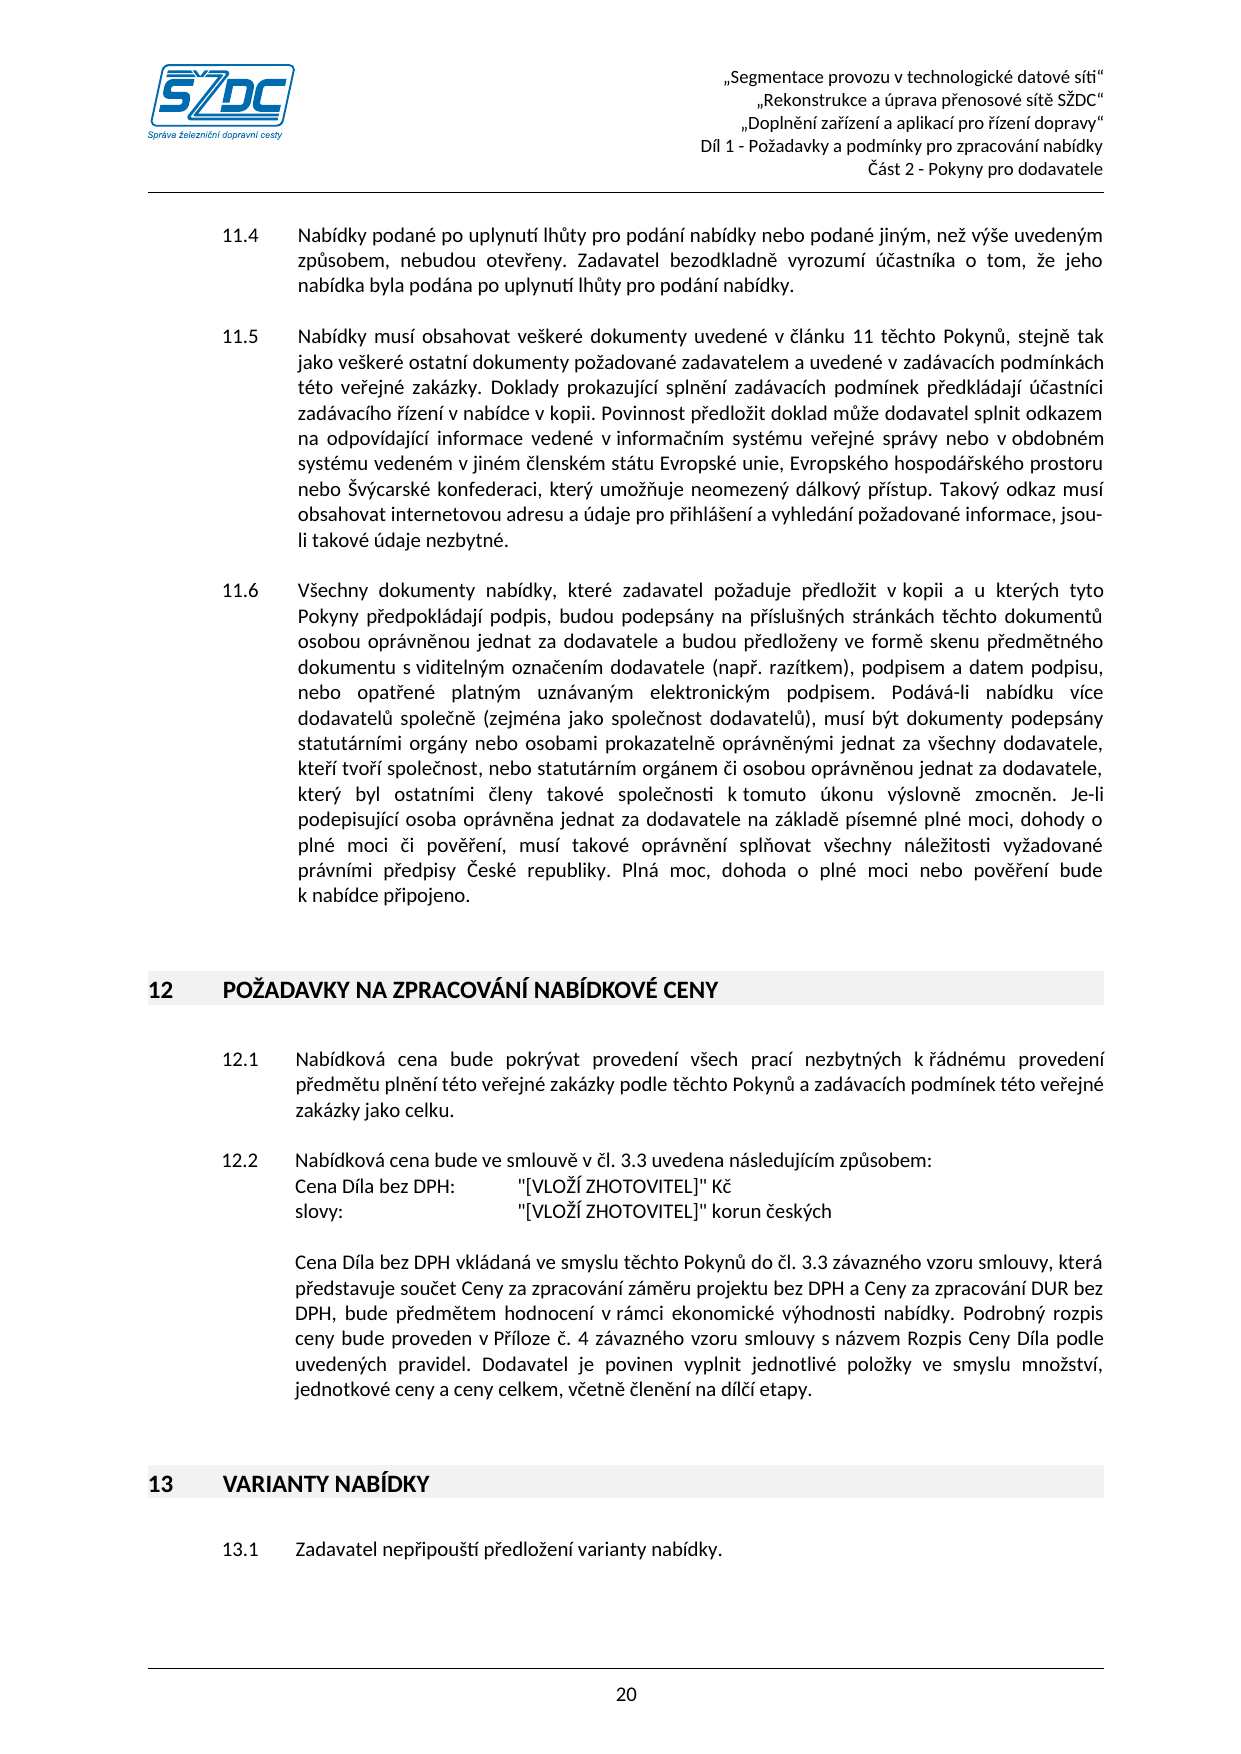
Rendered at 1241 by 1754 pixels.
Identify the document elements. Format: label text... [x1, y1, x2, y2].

text Cena Díla bez DPH: "[VLOŽÍ ZHOTOVITEL]" Kč [295, 1173, 1104, 1198]
list Nabídky podané po uplynutí lhůty pro podání nabídky nebo podané jiným, než výše uvedeným způsobem, nebudou otevřeny. Zadavatel bezodkladně vyrozumí účastníka o tom, že jeho nabídka byla podána po uplynutí lhůty pro podání nabídky. [222, 222, 1104, 298]
list Nabídková cena bude ve smlouvě v čl. 3.3 uvedena následujícím způsobem: [221, 1148, 1104, 1173]
list Zadavatel nepřipouští předložení varianty nabídky. [222, 1536, 1104, 1562]
list Všechny dokumenty nabídky, které zadavatel požaduje předložit v kopii a u kterých tyto Pokyny předpokládají podpis, budou podepsány na příslušných stránkách těchto dokumentů osobou oprávněnou jednat za dodavatele a budou předloženy ve formě skenu předmětného dokumentu s viditelným označením dodavatele (např. razítkem), podpisem a datem podpisu, nebo opatřené platným uznávaným elektronickým podpisem. Podává-li nabídku více dodavatelů společně (zejména jako společnost dodavatelů), musí být dokumenty podepsány statutárními orgány nebo osobami prokazatelně oprávněnými jednat za všechny dodavatele, kteří tvoří společnost, nebo statutárním orgánem či osobou oprávněnou jednat za dodavatele, který byl ostatními členy takové společnosti k tomuto úkonu výslovně zmocněn. Je-li podepisující osoba oprávněna jednat za dodavatele na základě písemné plné moci, dohody o plné moci či pověření, musí takové oprávnění splňovat všechny náležitosti vyžadované právními předpisy České republiky. Plná moc, dohoda o plné moci nebo pověření bude k nabídce připojeno. [222, 578, 1104, 908]
list Nabídková cena bude pokrývat provedení všech prací nezbytných k řádnému provedení předmětu plnění této veřejné zakázky podle těchto Pokynů a zadávacích podmínek této veřejné zakázky jako celku. [222, 1046, 1104, 1122]
subtitle POŽADAVKY NA ZPRACOVÁNÍ NABÍDKOVÉ CENY [148, 971, 1104, 1005]
list Nabídky musí obsahovat veškeré dokumenty uvedené v článku 11 těchto Pokynů, stejně tak jako veškeré ostatní dokumenty požadované zadavatelem a uvedené v zadávacích podmínkách této veřejné zakázky. Doklady prokazující splnění zadávacích podmínek předkládají účastníci zadávacího řízení v nabídce v kopii. Povinnost předložit doklad může dodavatel splnit odkazem na odpovídající informace vedené v informačním systému veřejné správy nebo v obdobném systému vedeném v jiném členském státu Evropské unie, Evropského hospodářského prostoru nebo Švýcarské konfederaci, který umožňuje neomezený dálkový přístup. Takový odkaz musí obsahovat internetovou adresu a údaje pro přihlášení a vyhledání požadované informace, jsou-li takové údaje nezbytné. [222, 323, 1104, 552]
subtitle VARIANTY NABÍDKY [148, 1465, 1104, 1498]
text Cena Díla bez DPH vkládaná ve smyslu těchto Pokynů do čl. 3.3 závazného vzoru smlouvy, která představuje součet Ceny za zpracování záměru projektu bez DPH a Ceny za zpracování DUR bez DPH, bude předmětem hodnocení v rámci ekonomické výhodnosti nabídky. Podrobný rozpis ceny bude proveden v Příloze č. 4 závazného vzoru smlouvy s názvem Rozpis Ceny Díla podle uvedených pravidel. Dodavatel je povinen vyplnit jednotlivé položky ve smyslu množství, jednotkové ceny a ceny celkem, včetně členění na dílčí etapy. [295, 1249, 1104, 1402]
text slovy: "[VLOŽÍ ZHOTOVITEL]" korun českých [295, 1198, 1104, 1224]
